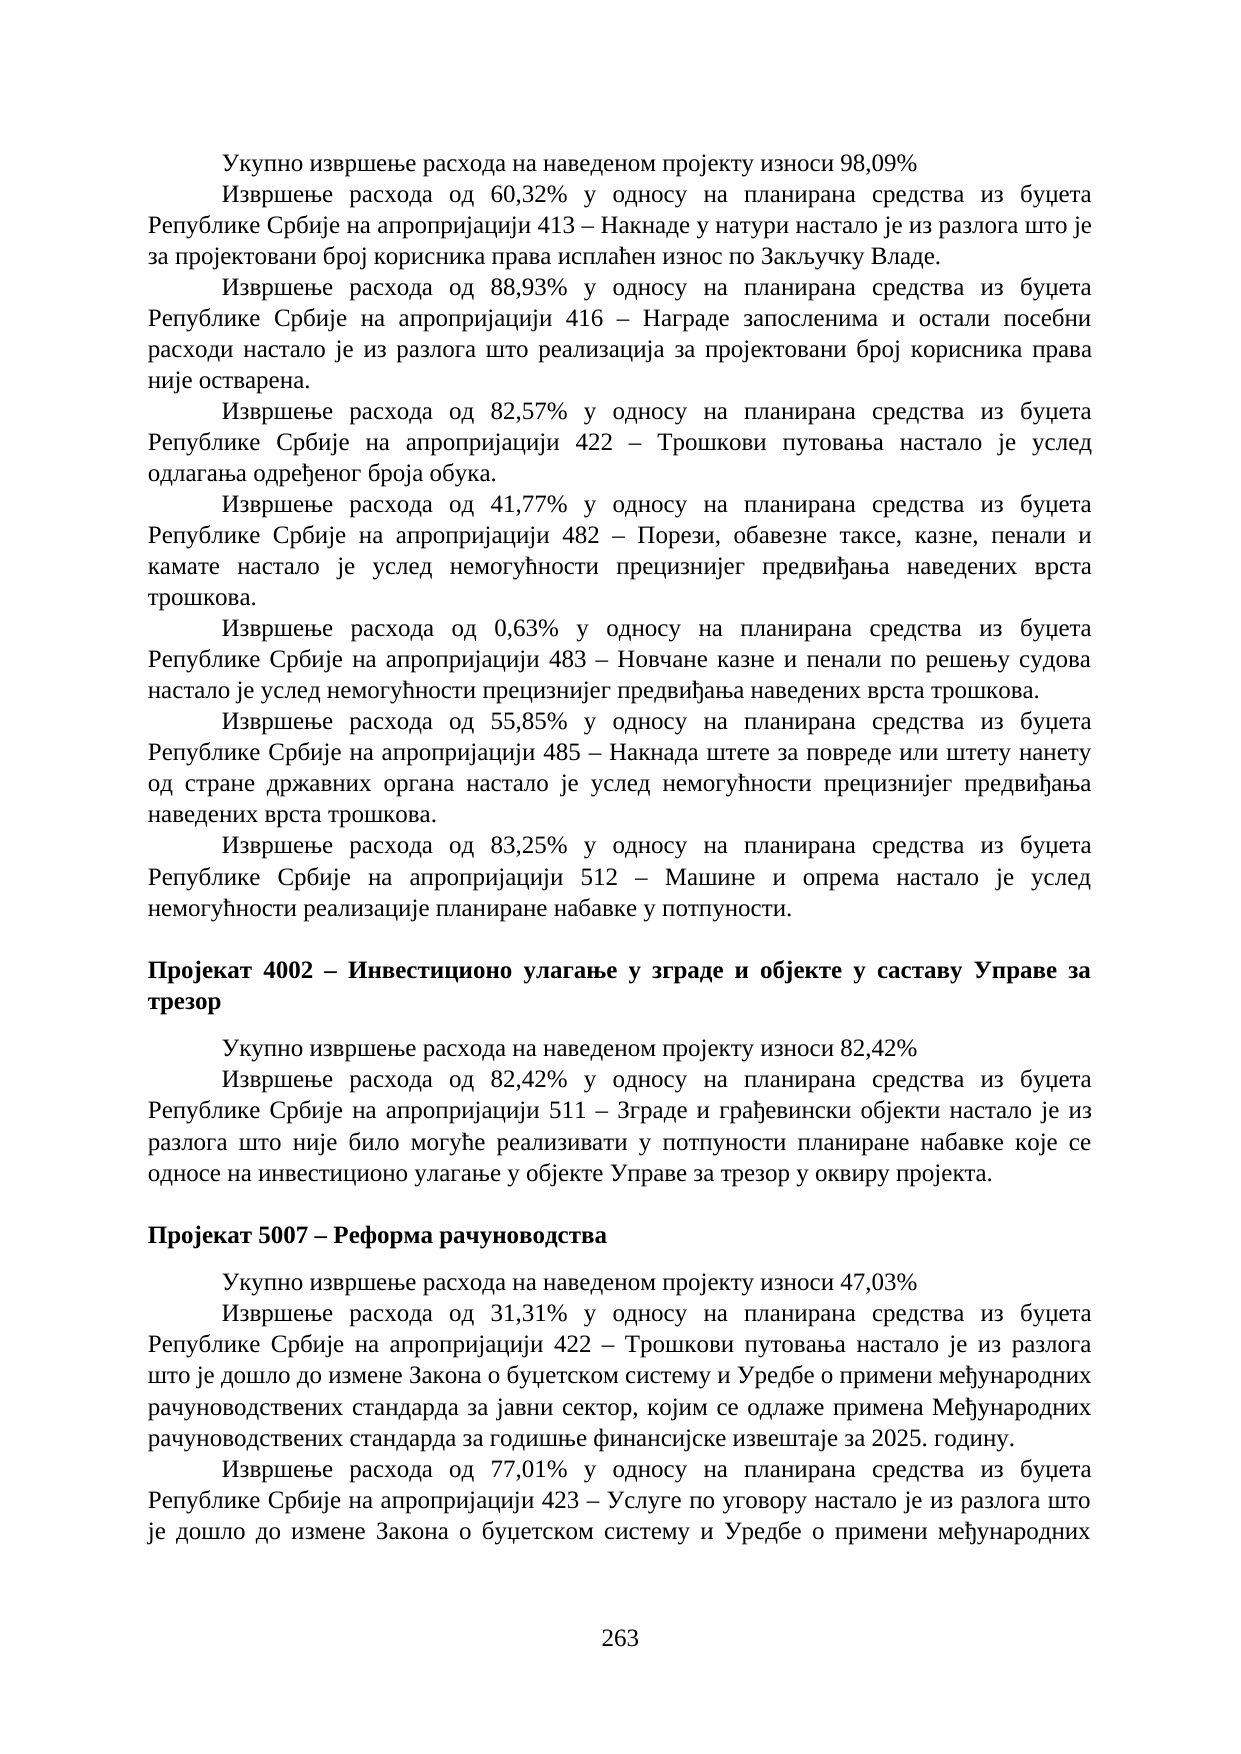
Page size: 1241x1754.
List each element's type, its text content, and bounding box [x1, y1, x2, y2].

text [148, 1454, 1093, 1544]
text Пројекат 5007 – Реформа рачуноводства [148, 1220, 1093, 1248]
text Извршење расхода од 60,32% у односу на планирана средства из буџета Републике Србије на апропријацији 413 – Накнаде у натури настало је из разлога што је за пројектовани број корисника права исплаћен износ по Закључку Владе. [148, 179, 1093, 269]
text Укупно извршење расхода на наведеном пројекту износи 47,03% [148, 1267, 1093, 1296]
text Извршење расхода од 41,77% у односу на планирана средства из буџета Републике Србије на апропријацији 482 – Порези, обавезне таксе, казне, пенали и камате настало је услед немогућности прецизнијег предвиђања наведених врста трошкова. [148, 489, 1093, 611]
text Извршење расхода од 83,25% у односу на планирана средства из буџета Републике Србије на апропријацији 512 – Машине и опрема настало је услед немогућности реализације планиране набaвке у потпуности. [148, 831, 1093, 921]
text Укупно извршење расхода на наведеном пројекту износи 82,42% [148, 1033, 1093, 1062]
text Извршење расхода од 55,85% у односу на планирана средства из буџета Републике Србије на апропријацији 485 – Накнада штете за повреде или штету нанету од стране државних органа настало је услед немогућности прецизнијег предвиђања наведених врста трошкова. [148, 706, 1093, 828]
text Укупно извршење расхода на наведеном пројекту износи 98,09% [148, 148, 1093, 176]
text Извршење расхода од 88,93% у односу на планирана средства из буџета Републике Србије на апропријацији 416 – Награде запосленима и остали посебни расходи настало је из разлога што реализација за пројектовани број корисника права није остварена. [148, 272, 1093, 394]
text Извршење расхода од 31,31% у односу на планирана средства из буџета Републике Србије на апропријацији 422 – Трошкови путовања настало је из разлога што је дошло до измене Закона о буџетском систему и Уредбе о примени међународних рачуноводствених стандарда за јавни сектор, којим се одлаже примена Међународних рачуноводствених стандарда за годишње финансијске извештаје за 2025. годину. [148, 1298, 1093, 1451]
text Извршење расхода од 82,57% у односу на планирана средства из буџета Републике Србије на апропријацији 422 – Трошкови путовања настало је услед одлагања одређеног броја обука. [148, 396, 1093, 487]
text Пројекат 4002 – Инвестиционо улагање у зграде и објекте у саставу Управе за трезор [148, 955, 1093, 1014]
text Извршење расхода од 82,42% у односу на планирана средства из буџета Републике Србије на апропријацији 511 – Зграде и грађевински објекти настало је из разлога што није било могуће реализивати у потпуности планиране набaвке које се односе на инвестиционо улагање у објекте Управе за трезор у оквиру пројекта. [148, 1064, 1093, 1186]
text Извршење расхода од 0,63% у односу на планирана средства из буџета Републике Србије на апропријацији 483 – Новчане казне и пенали по решењу судова настало је услед немогућности прецизнијег предвиђања наведених врста трошкова. [148, 613, 1093, 704]
